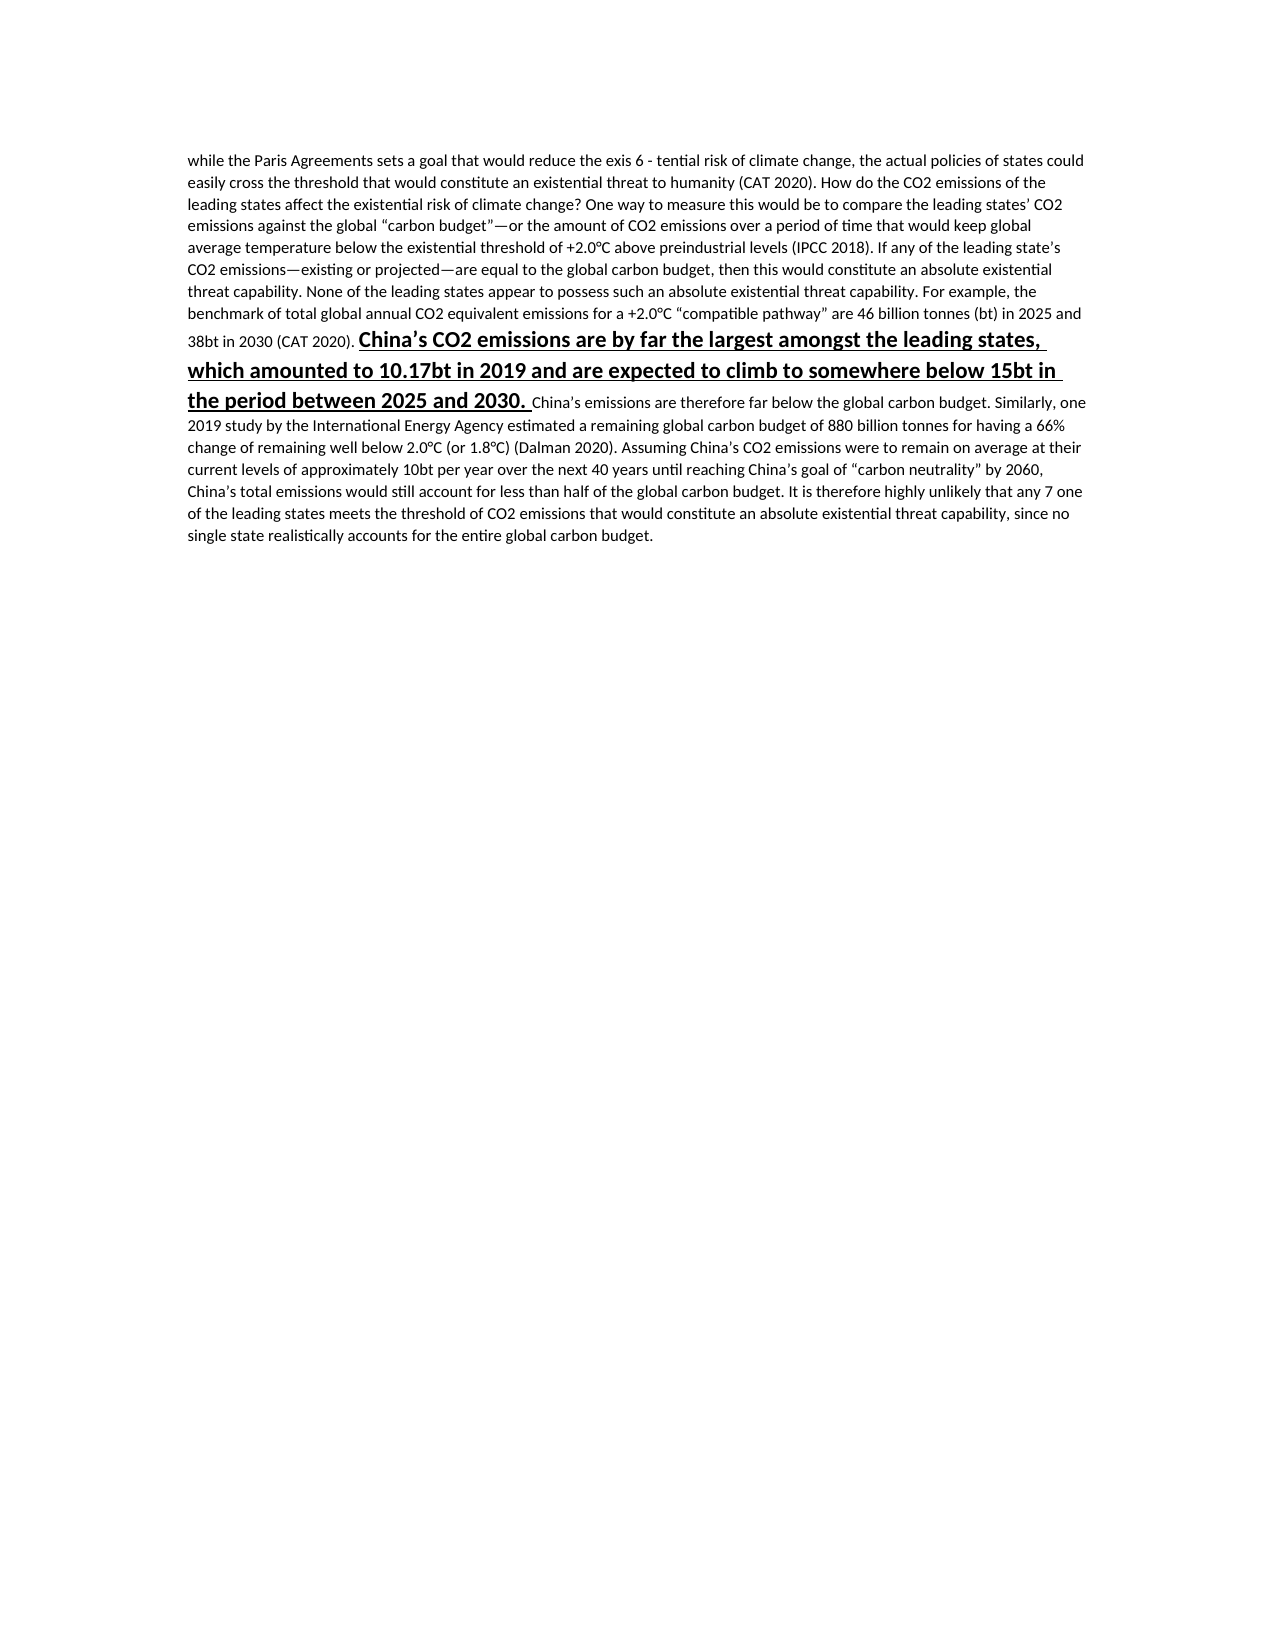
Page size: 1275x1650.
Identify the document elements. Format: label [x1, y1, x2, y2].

text [187, 150, 1087, 545]
